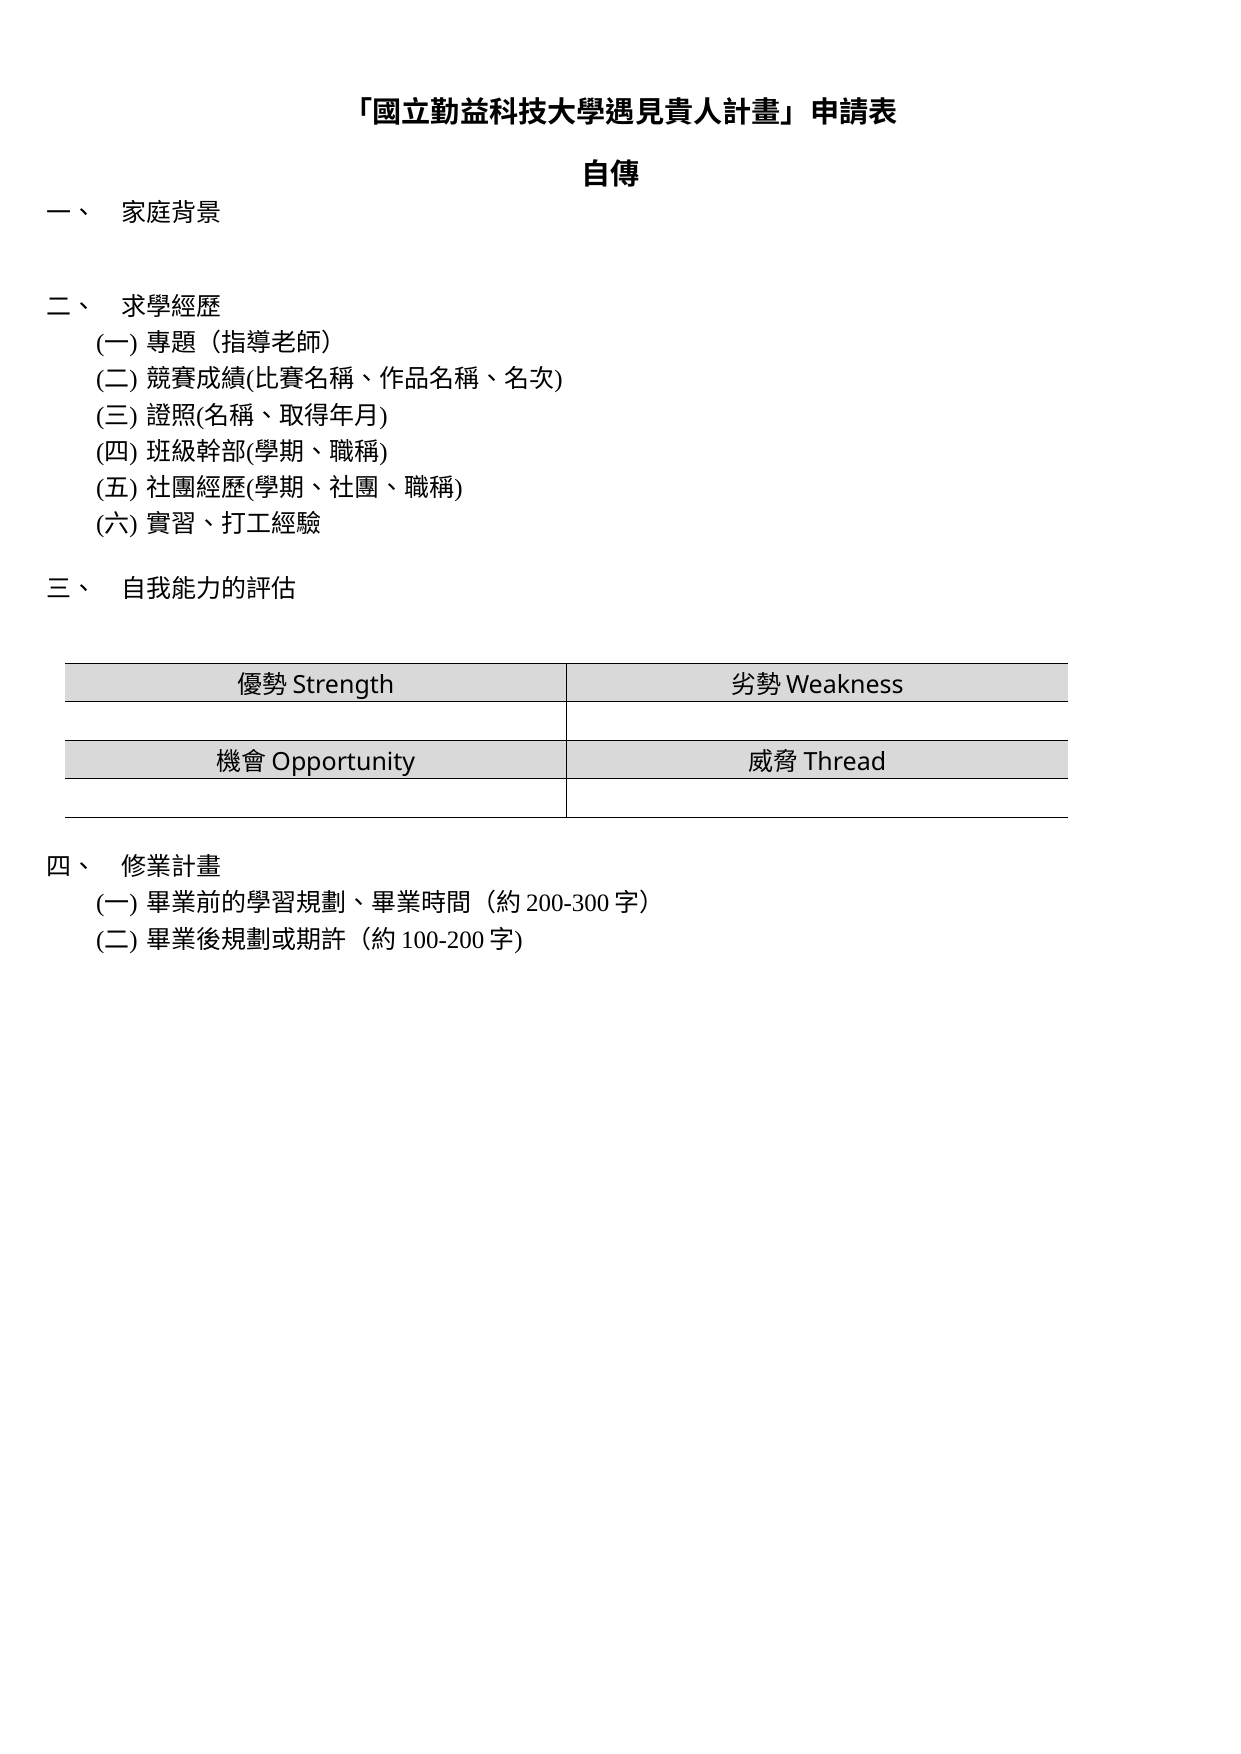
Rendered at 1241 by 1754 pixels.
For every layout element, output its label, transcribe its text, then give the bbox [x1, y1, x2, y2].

list 自我能力的評估 [46, 569, 1175, 605]
table_cell [567, 702, 1068, 740]
list 競賽成績(比賽名稱、作品名稱、名次) [96, 359, 1175, 395]
list 社團經歷(學期、社團、職稱) [96, 468, 1175, 504]
table_header 優勢Strength [65, 664, 566, 701]
list 班級幹部(學期、職稱) [96, 431, 1175, 468]
list 修業計畫 [46, 847, 1175, 883]
table_cell [65, 702, 566, 740]
table_cell 威脅Thread [567, 741, 1068, 778]
list 實習、打工經驗 [96, 504, 1175, 540]
text 自傳 [46, 150, 1175, 193]
list 畢業後規劃或期許（約100-200字) [96, 919, 1175, 955]
table_cell [65, 779, 566, 817]
table_header 劣勢Weakness [567, 664, 1068, 701]
table_cell [567, 779, 1068, 817]
list 證照(名稱、取得年月) [96, 395, 1175, 431]
list 求學經歷 [46, 286, 1175, 323]
list 畢業前的學習規劃、畢業時間（約200-300字） [96, 883, 1175, 919]
list 專題（指導老師） [96, 323, 1175, 359]
list 家庭背景 [46, 193, 1175, 229]
table_cell 機會Opportunity [65, 741, 566, 778]
